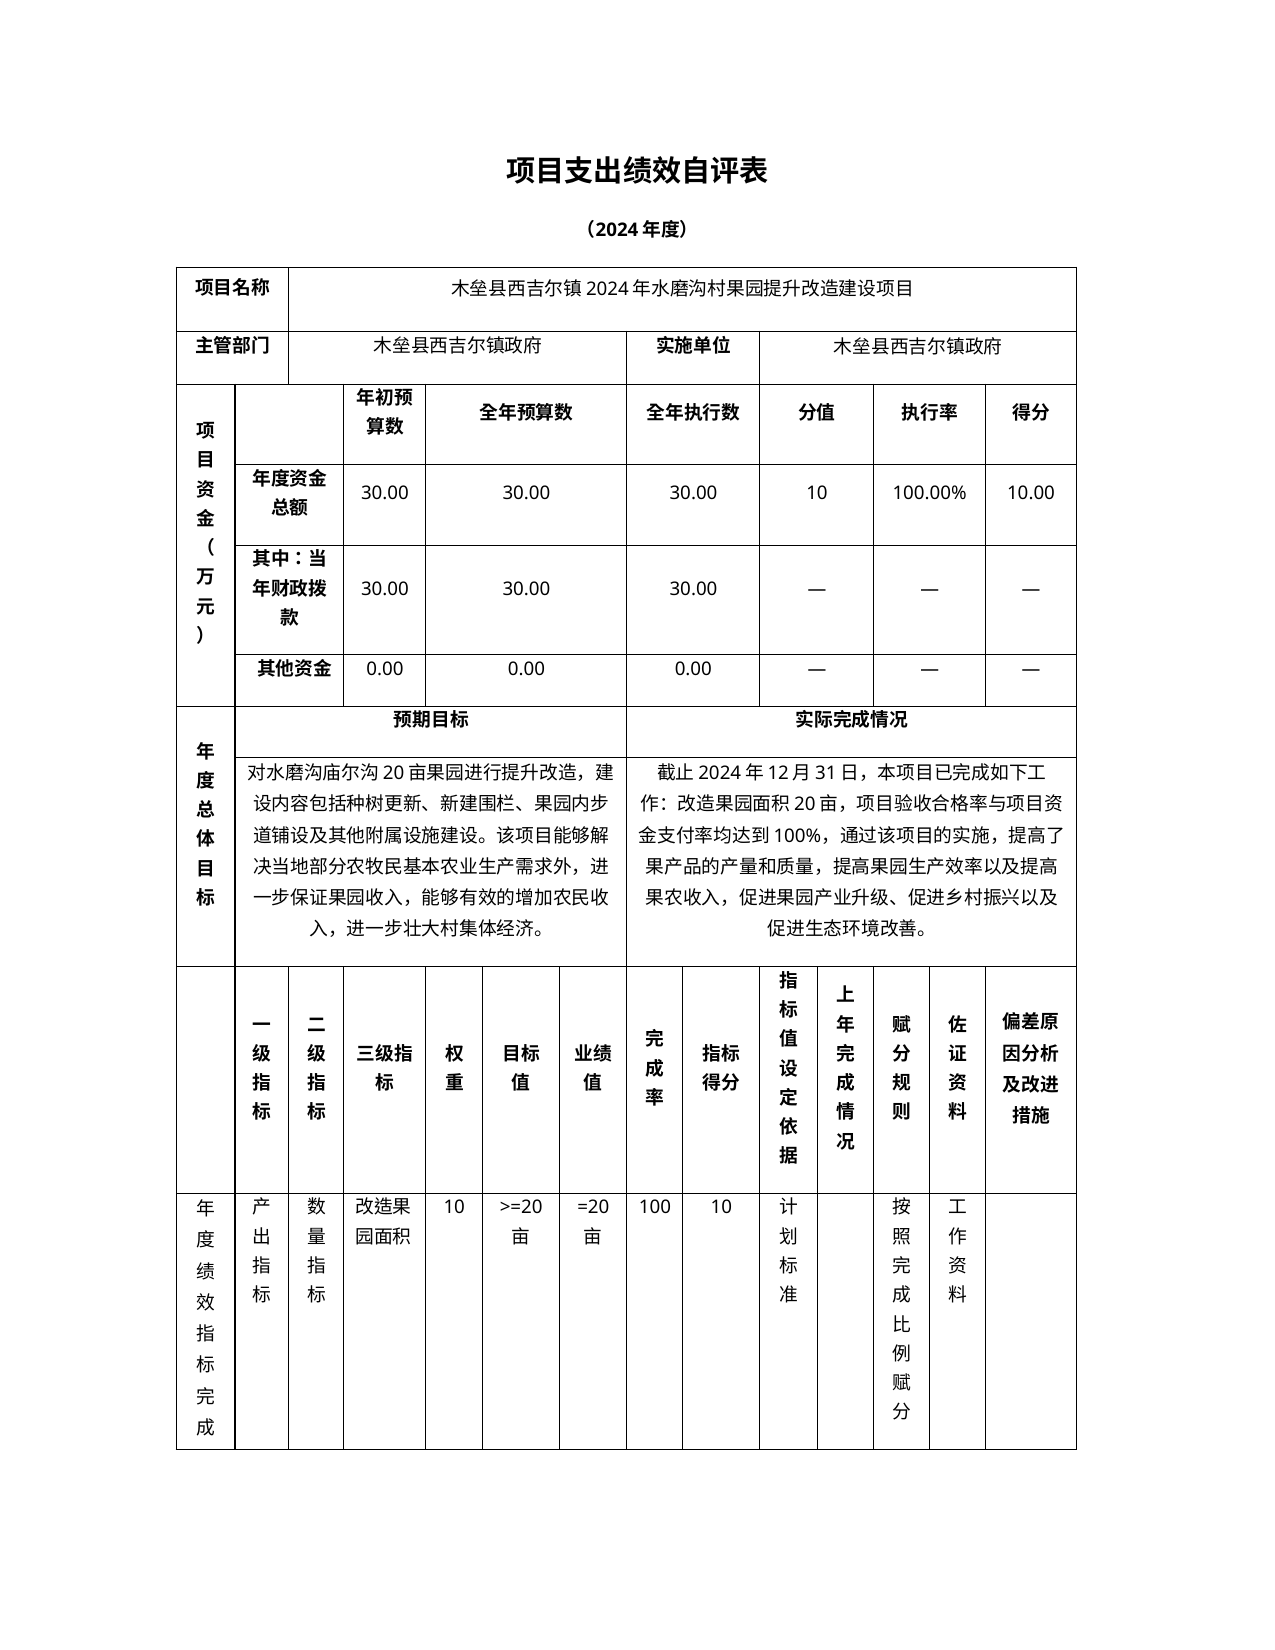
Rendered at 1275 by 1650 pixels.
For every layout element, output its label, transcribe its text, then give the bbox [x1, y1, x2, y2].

table_cell — [986, 546, 1076, 654]
table_cell 10 [683, 1194, 759, 1449]
table_cell 项目资金 （万元） [177, 385, 234, 706]
table_cell — [986, 655, 1076, 706]
table_cell 年初预算数 [344, 385, 425, 464]
table_cell 30.00 [344, 546, 425, 654]
table_cell 全年执行数 [627, 385, 759, 464]
table_cell 主管部门 [177, 332, 288, 383]
table_header 项目名称 [177, 268, 288, 331]
table_header 木垒县西吉尔镇2024年水磨沟村果园提升改造建设项目 [289, 268, 1076, 331]
table_cell 偏差原因分析及改进措施 [986, 967, 1076, 1193]
table_cell 其他资金 [236, 655, 343, 706]
table_cell 年度资金总额 [236, 465, 343, 544]
table_cell 0.00 [344, 655, 425, 706]
text 项目支出绩效自评表 [187, 150, 1087, 190]
table_cell 10 [760, 465, 873, 544]
table_cell 得分 [986, 385, 1076, 464]
table_cell 100.00% [874, 465, 985, 544]
table_cell 实际完成情况 [627, 707, 1076, 757]
table_cell =20亩 [560, 1194, 626, 1449]
table_cell 截止2024年12月31日，本项目已完成如下工作：改造果园面积20亩，项目验收合格率与项目资金支付率均达到100%，通过该项目的实施，提高了果产品的产量和质量，提高果园生产效率以及提高果农收入，促进果园产业升级、促进乡村振兴以及促进生态环境改善。 [627, 758, 1076, 966]
table_cell 指标值设定依据 [760, 967, 817, 1193]
table_cell 指标得分 [683, 967, 759, 1193]
table_cell >=20亩 [483, 1194, 559, 1449]
table_cell 三级指标 [344, 967, 425, 1193]
table_cell 赋分规则 [874, 967, 929, 1193]
table_cell 对水磨沟庙尔沟20亩果园进行提升改造，建设内容包括种树更新、新建围栏、果园内步道铺设及其他附属设施建设。该项目能够解决当地部分农牧民基本农业生产需求外，进一步保证果园收入，能够有效的增加农民收入，进一步壮大村集体经济。 [236, 758, 626, 966]
table_cell 30.00 [426, 465, 626, 544]
text （2024年度） [187, 216, 1087, 242]
table_cell 其中：当年财政拨款 [236, 546, 343, 654]
table_cell 预期目标 [236, 707, 626, 757]
table_cell 产出指标 [236, 1194, 288, 1449]
table_cell 目标值 [483, 967, 559, 1193]
table_cell [818, 1194, 873, 1449]
table_cell 木垒县西吉尔镇政府 [760, 332, 1076, 383]
table_cell 分值 [760, 385, 873, 464]
table_cell 完成率 [627, 967, 682, 1193]
table_cell — [760, 546, 873, 654]
table_cell 全年预算数 [426, 385, 626, 464]
table_cell 30.00 [627, 546, 759, 654]
table_cell 0.00 [426, 655, 626, 706]
table_cell 权重 [426, 967, 482, 1193]
table_cell — [760, 655, 873, 706]
table_cell 改造果园面积 [344, 1194, 425, 1449]
table_cell 一级指标 [236, 967, 288, 1193]
table_cell 实施单位 [627, 332, 759, 383]
table_cell 10.00 [986, 465, 1076, 544]
table_cell 木垒县西吉尔镇政府 [289, 332, 626, 383]
table_cell [236, 385, 343, 464]
table_cell 工作资料 [930, 1194, 985, 1449]
table_cell 100 [627, 1194, 682, 1449]
table_cell 10 [426, 1194, 482, 1449]
table_cell 数量指标 [289, 1194, 343, 1449]
table_cell 30.00 [627, 465, 759, 544]
table_cell 30.00 [344, 465, 425, 544]
table_cell 30.00 [426, 546, 626, 654]
table_cell [177, 967, 234, 1193]
table_cell 年度绩效指标完成情况 [177, 1194, 234, 1449]
table_cell [986, 1194, 1076, 1449]
table_cell 佐证资料 [930, 967, 985, 1193]
table_cell 业绩值 [560, 967, 626, 1193]
table_cell — [874, 655, 985, 706]
table_cell 年度总体目标 [177, 707, 234, 966]
table_cell 按照完成比例赋分 [874, 1194, 929, 1449]
table_cell 0.00 [627, 655, 759, 706]
table_cell 上年完成情况 [818, 967, 873, 1193]
table_cell 二级指标 [289, 967, 343, 1193]
table_cell — [874, 546, 985, 654]
table_cell 计划标准 [760, 1194, 817, 1449]
table_cell 执行率 [874, 385, 985, 464]
